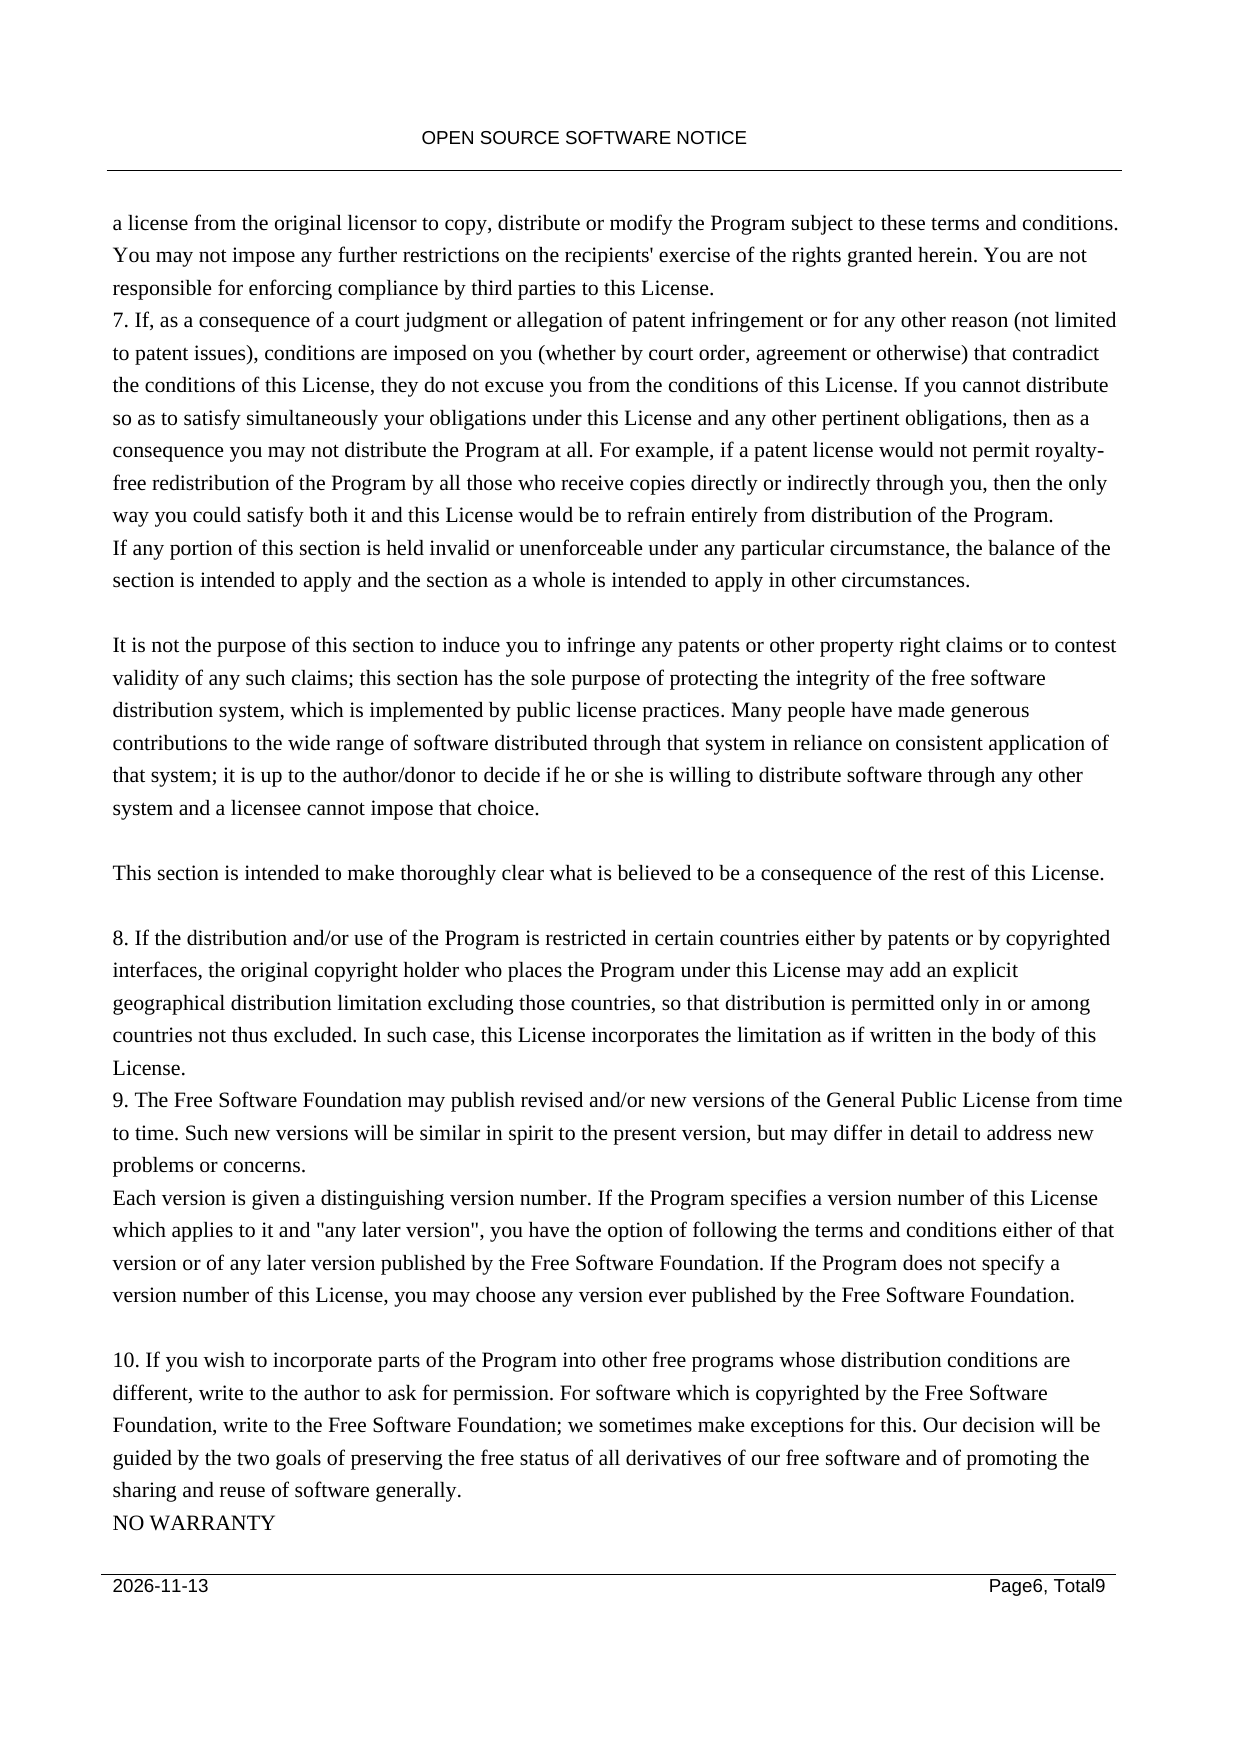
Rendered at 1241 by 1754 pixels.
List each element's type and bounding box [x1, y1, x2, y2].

text [112, 206, 1128, 1539]
